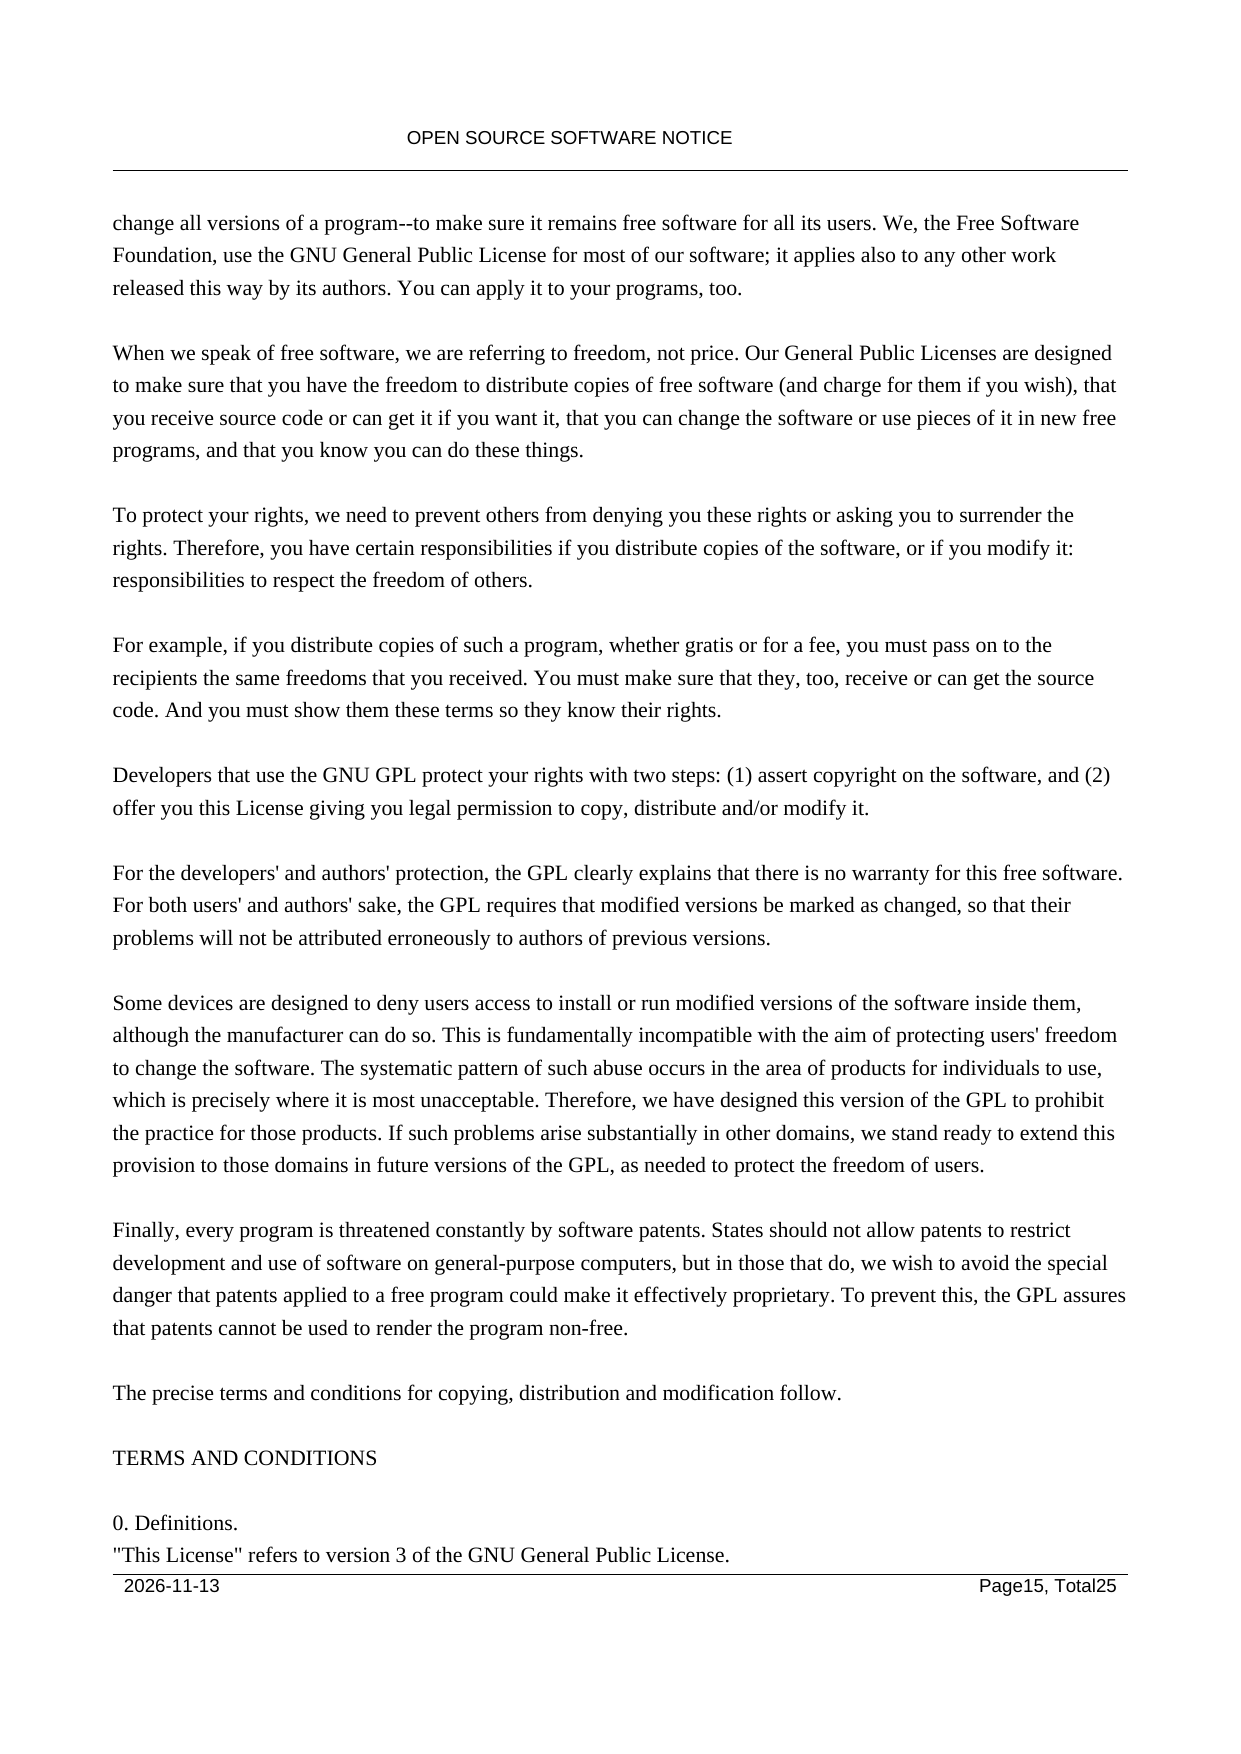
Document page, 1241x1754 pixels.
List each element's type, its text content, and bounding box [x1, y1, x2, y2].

text Developers that use the GNU GPL protect your rights with two steps: (1) assert copyright on the software, and (2) offer you this License giving you legal permission to copy, distribute and/or modify it. [112, 759, 1128, 824]
text When we speak of free software, we are referring to freedom, not price. Our General Public Licenses are designed to make sure that you have the freedom to distribute copies of free software (and charge for them if you wish), that you receive source code or can get it if you want it, that you can change the software or use pieces of it in new free programs, and that you know you can do these things. [112, 336, 1128, 466]
text For example, if you distribute copies of such a program, whether gratis or for a fee, you must pass on to the recipients the same freedoms that you received. You must make sure that they, too, receive or can get the source code. And you must show them these terms so they know their rights. [112, 629, 1128, 726]
text 0. Definitions. [112, 1506, 1128, 1539]
text "This License" refers to version 3 of the GNU General Public License. [112, 1539, 1128, 1571]
text The precise terms and conditions for copying, distribution and modification follow. [112, 1376, 1128, 1409]
text TERMS AND CONDITIONS [112, 1441, 1128, 1474]
text For the developers' and authors' protection, the GPL clearly explains that there is no warranty for this free software. For both users' and authors' sake, the GPL requires that modified versions be marked as changed, so that their problems will not be attributed erroneously to authors of previous versions. [112, 856, 1128, 954]
text To protect your rights, we need to prevent others from denying you these rights or asking you to surrender the rights. Therefore, you have certain responsibilities if you distribute copies of the software, or if you modify it: responsibilities to respect the freedom of others. [112, 499, 1128, 596]
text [112, 206, 1128, 304]
text Some devices are designed to deny users access to install or run modified versions of the software inside them, although the manufacturer can do so. This is fundamentally incompatible with the aim of protecting users' freedom to change the software. The systematic pattern of such abuse occurs in the area of products for individuals to use, which is precisely where it is most unacceptable. Therefore, we have designed this version of the GPL to prohibit the practice for those products. If such problems arise substantially in other domains, we stand ready to extend this provision to those domains in future versions of the GPL, as needed to protect the freedom of users. [112, 986, 1128, 1181]
text Finally, every program is threatened constantly by software patents. States should not allow patents to restrict development and use of software on general-purpose computers, but in those that do, we wish to avoid the special danger that patents applied to a free program could make it effectively proprietary. To prevent this, the GPL assures that patents cannot be used to render the program non-free. [112, 1214, 1128, 1344]
